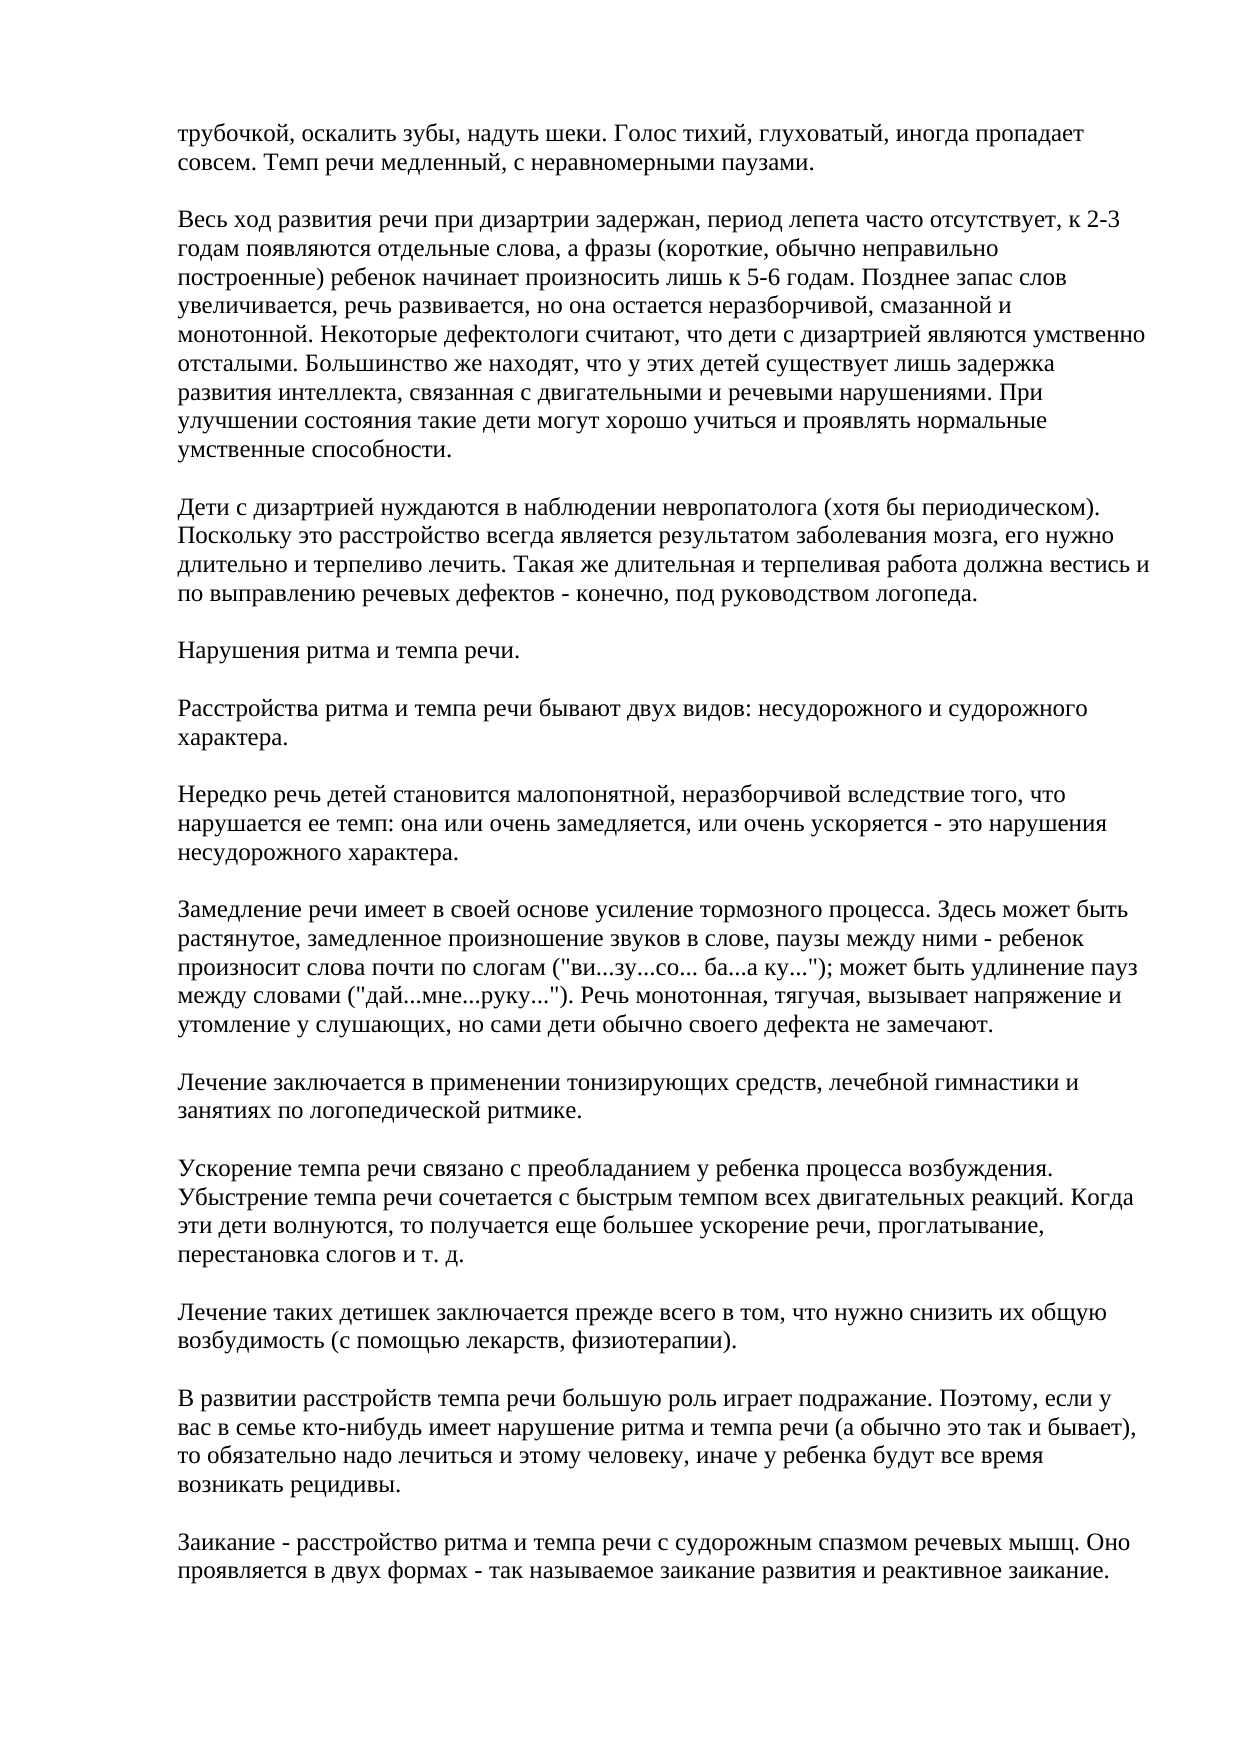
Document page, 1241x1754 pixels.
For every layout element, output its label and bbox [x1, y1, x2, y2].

text [177, 118, 1152, 1613]
